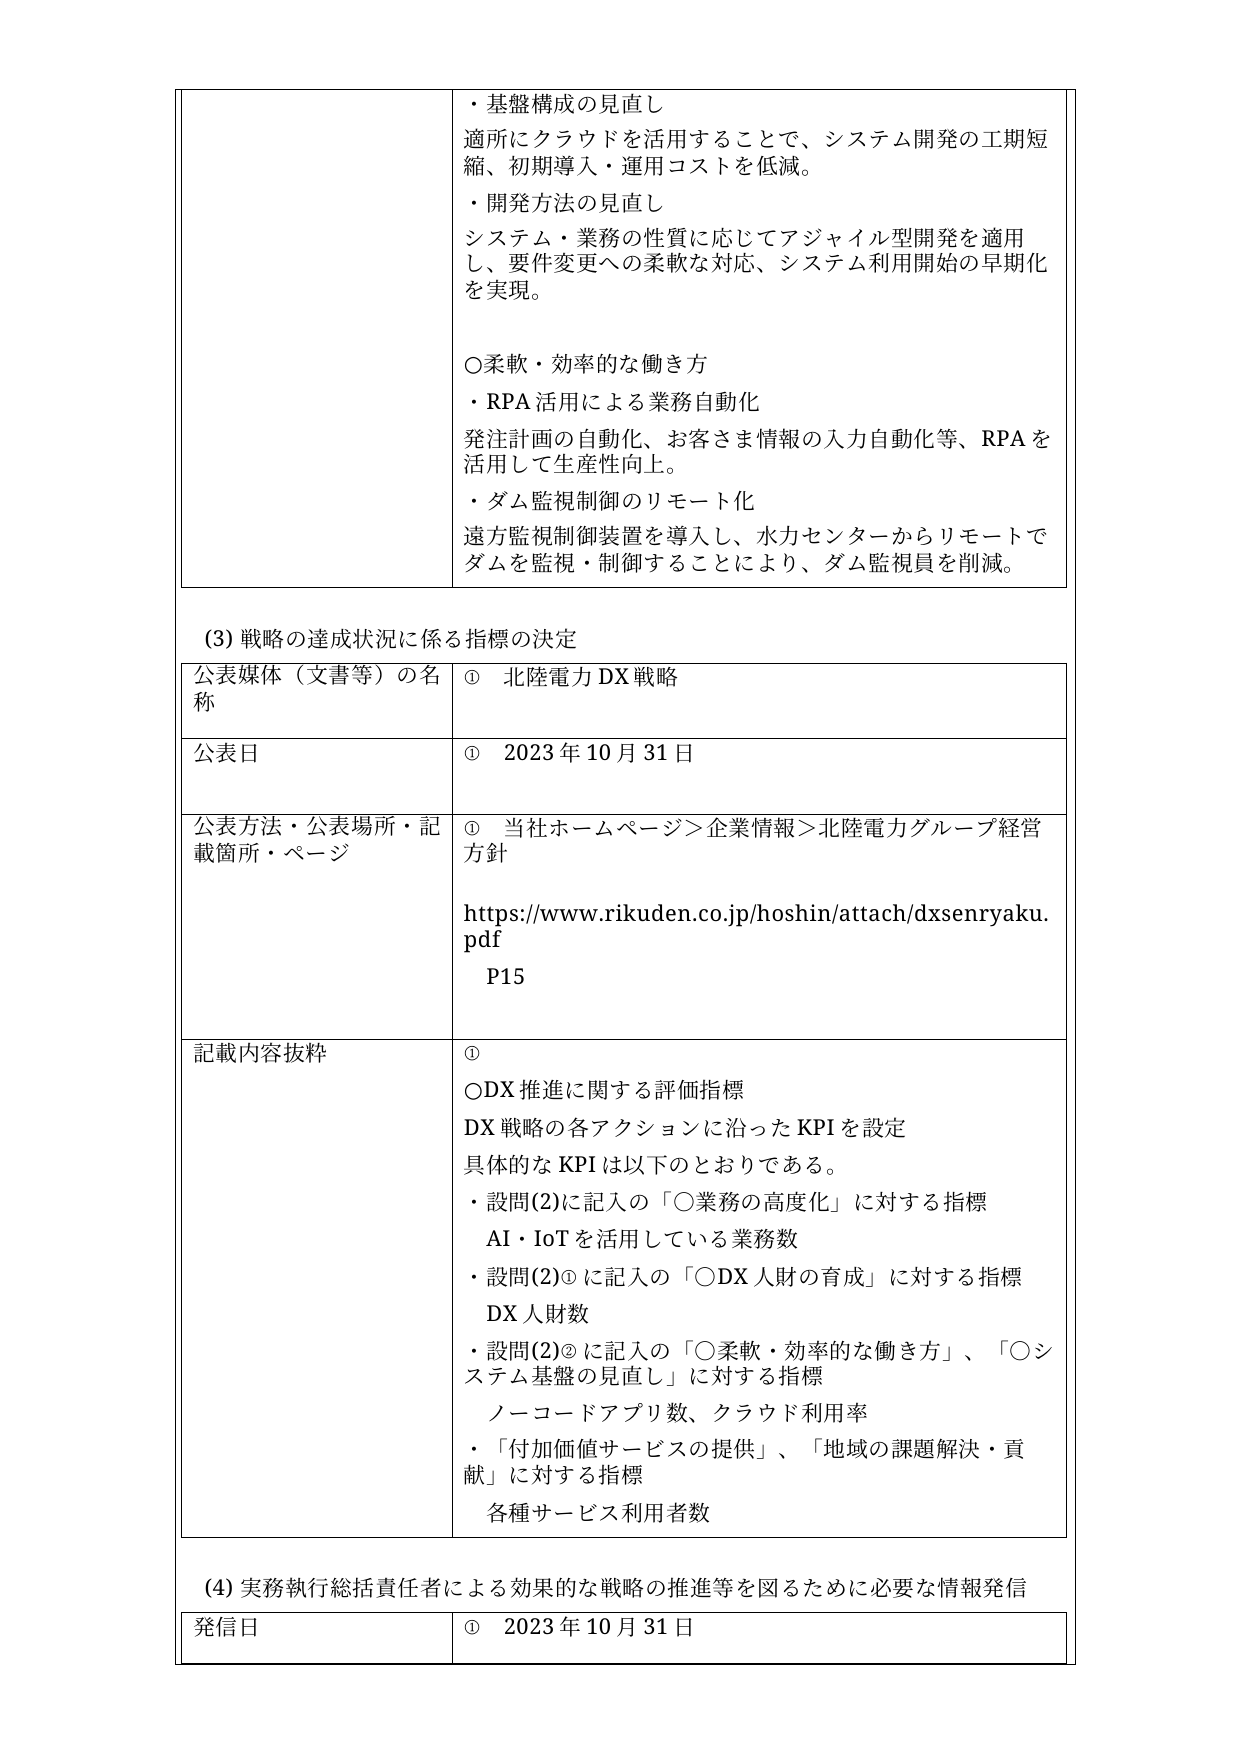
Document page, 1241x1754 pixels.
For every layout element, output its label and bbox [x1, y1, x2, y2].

table_cell [176, 90, 1075, 1664]
